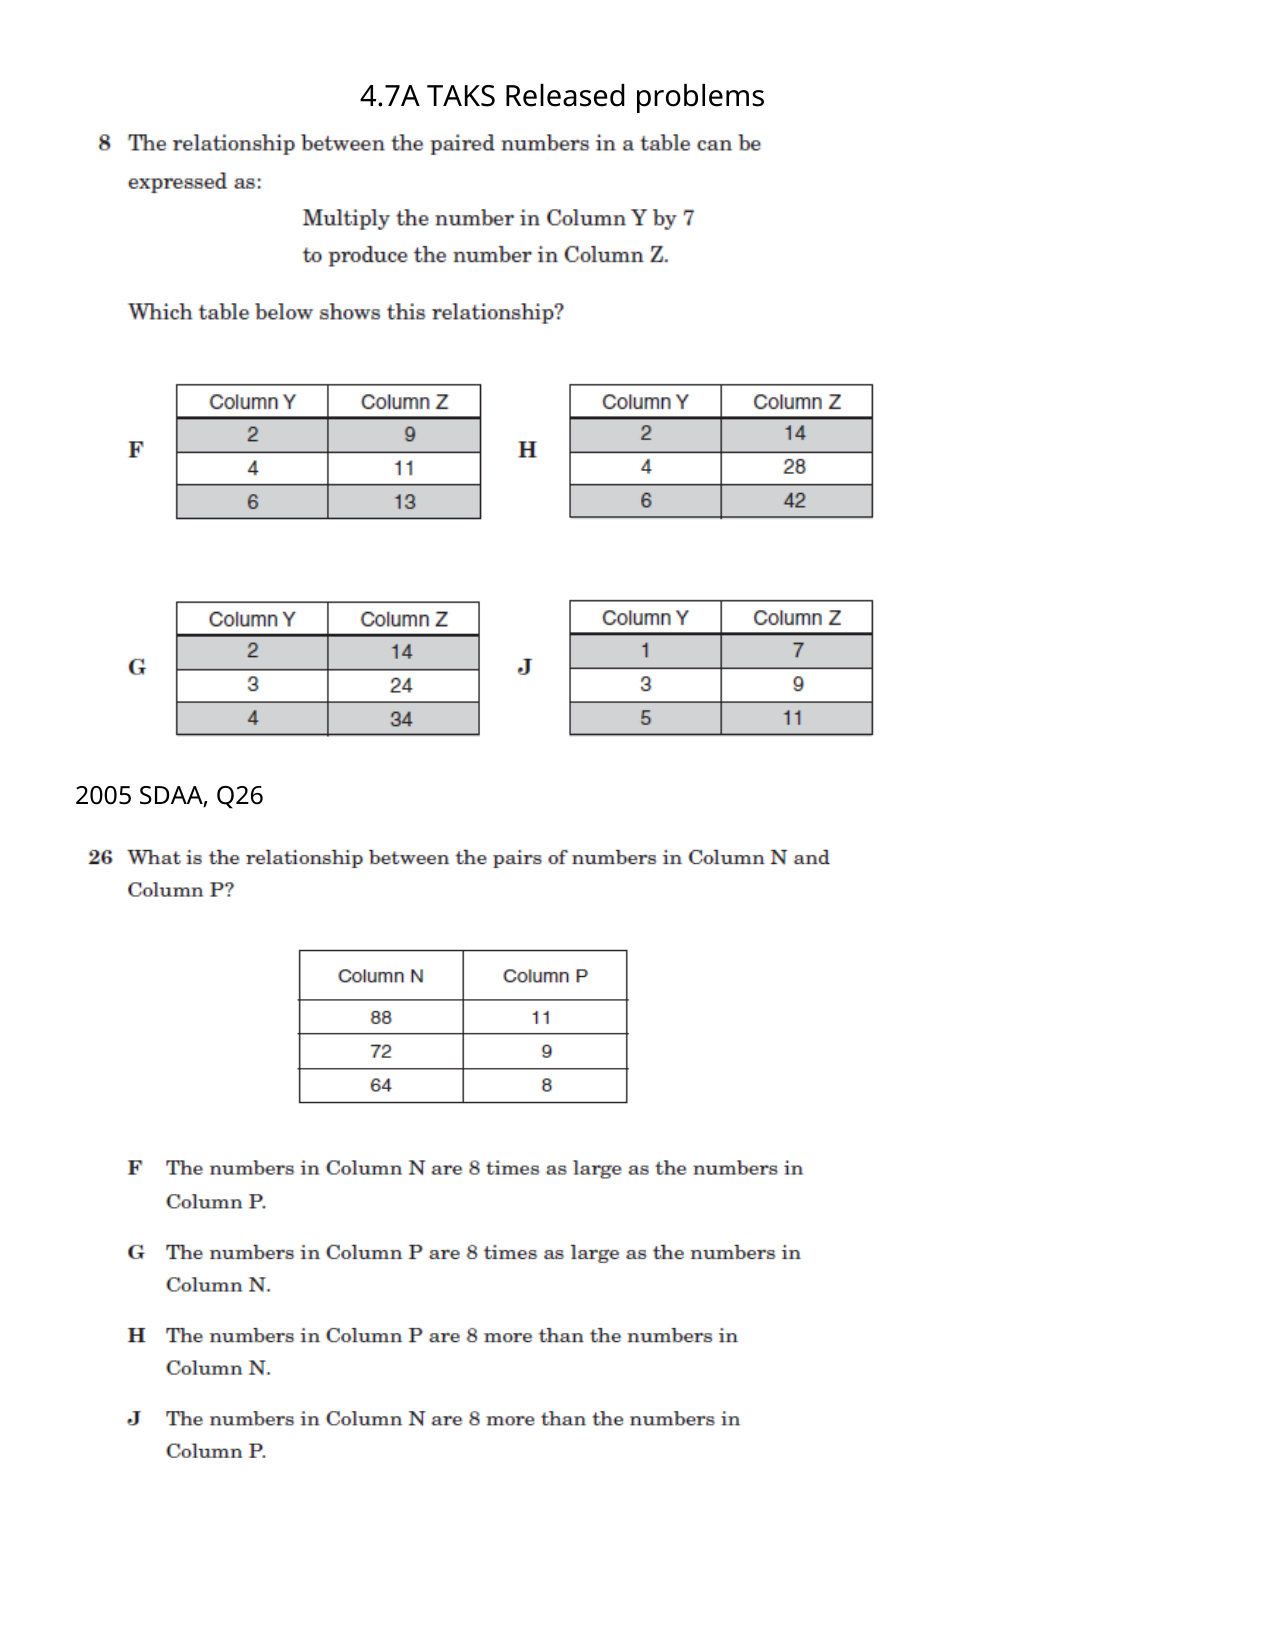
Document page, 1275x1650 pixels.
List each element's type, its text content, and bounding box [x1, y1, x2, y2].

text 2005 SDAA, Q26 [75, 778, 1200, 812]
picture [75, 837, 842, 1471]
picture [75, 114, 888, 753]
